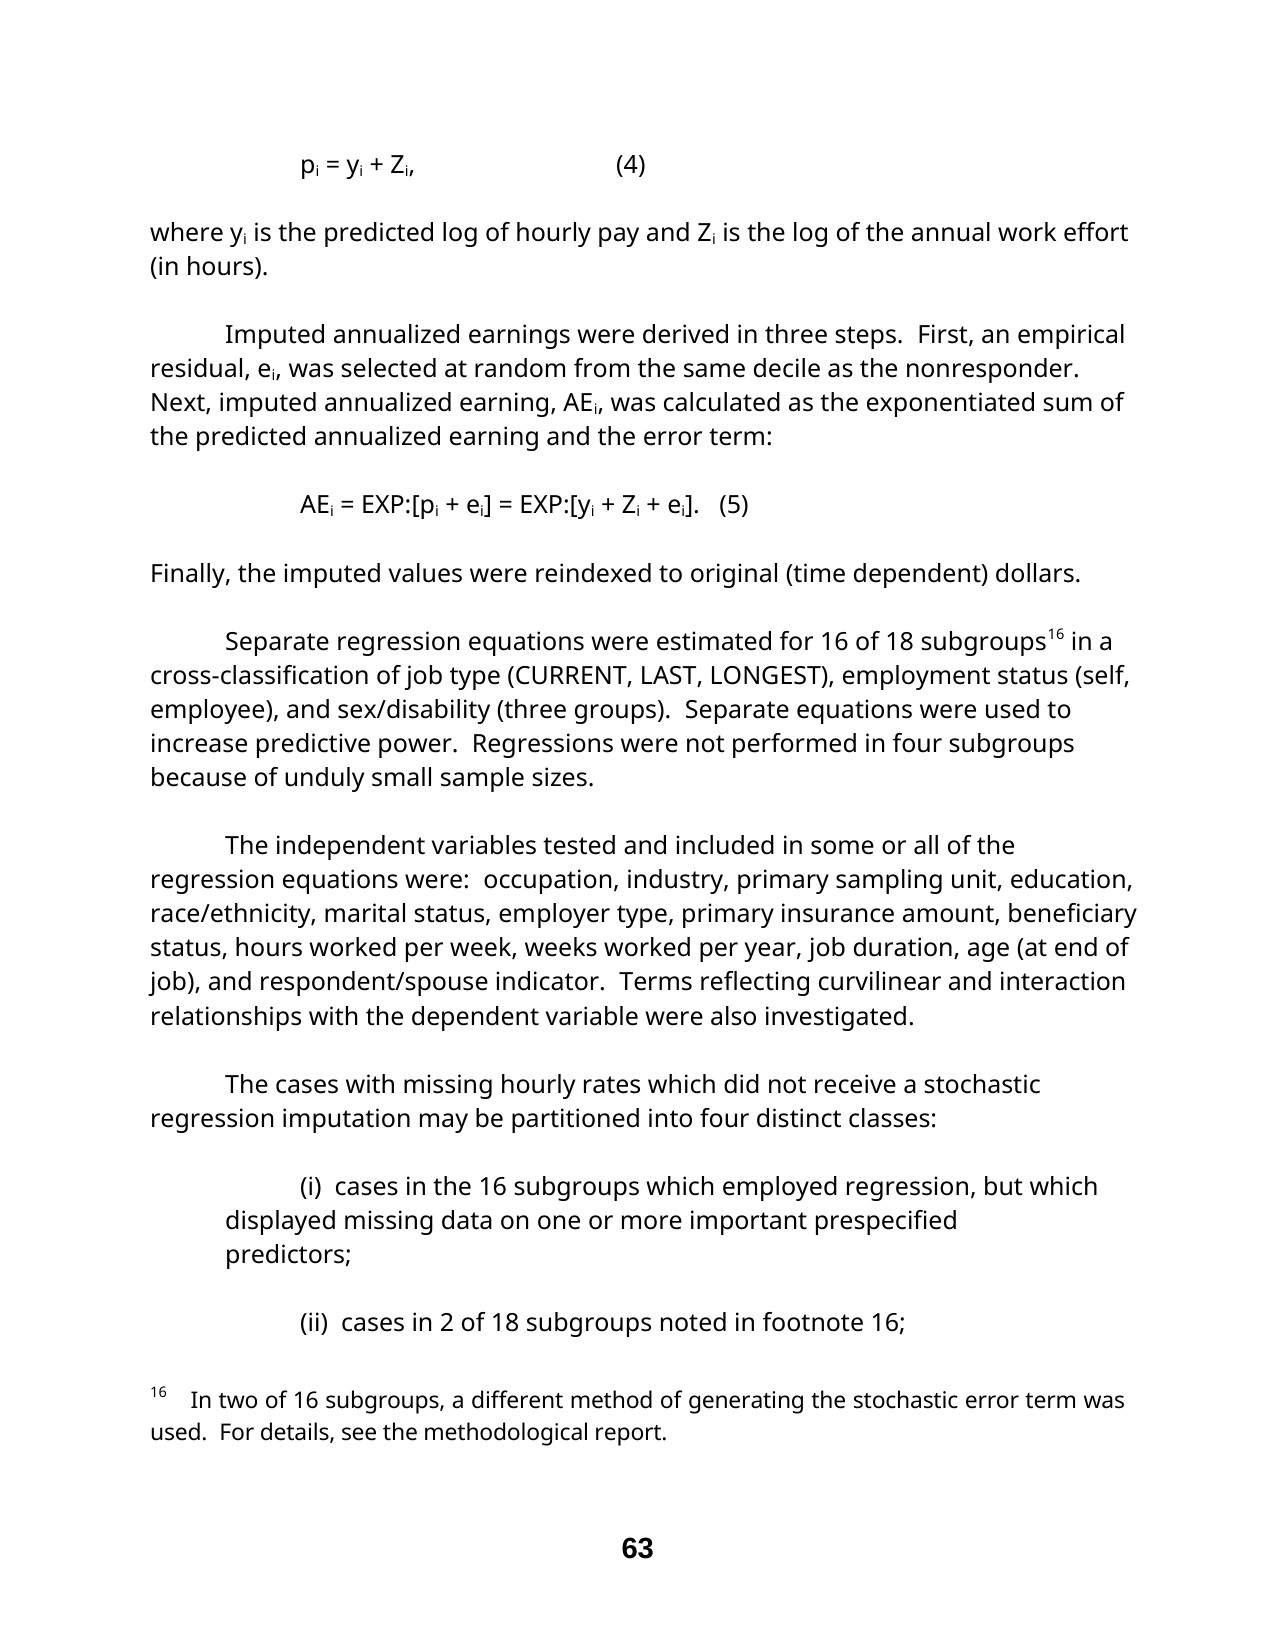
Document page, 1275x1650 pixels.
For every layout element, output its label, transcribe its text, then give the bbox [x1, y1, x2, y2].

text increase predictive power. Regressions were not performed in four subgroups because of unduly small sample sizes. [150, 726, 1140, 794]
text Finally, the imputed values were reindexed to original (time dependent) dollars. [150, 555, 1140, 589]
text The independent variables tested and included in some or all of the regression equations were: occupation, industry, primary sampling unit, education, race/ethnicity, marital status, employer type, primary insurance amount, beneficiary status, hours worked per week, weeks worked per year, job duration, age (at end of job), and respondent/spouse indicator. Terms reflecting curvilinear and interaction relationships with the dependent variable were also investigated. [150, 828, 1140, 1032]
text where yi is the predicted log of hourly pay and Zi is the log of the annual work effort (in hours). [150, 215, 1140, 283]
text The cases with missing hourly rates which did not receive a stochastic regression imputation may be partitioned into four distinct classes: [150, 1066, 1140, 1134]
text Imputed annualized earnings were derived in three steps. First, an empirical residual, ei, was selected at random from the same decile as the nonresponder. Next, imputed annualized earning, AEi, was calculated as the exponentiated sum of the predicted annualized earning and the error term: [150, 317, 1140, 453]
text (i) cases in the 16 subgroups which employed regression, but which displayed missing data on one or more important prespecified predictors; [150, 1168, 1140, 1271]
text pi = yi + Zi, (4) [150, 147, 1140, 181]
text AEi = EXP:[pi + ei] = EXP:[yi + Zi + ei]. (5) [150, 487, 1140, 521]
text Separate regression equations were estimated for 16 of 18 subgroups in a cross-classification of job type (CURRENT, LAST, LONGEST), employment status (self, employee), and sex/disability (three groups). Separate equations were used to [150, 623, 1140, 726]
text (ii) cases in 2 of 18 subgroups noted in footnote 16; [150, 1305, 1140, 1339]
